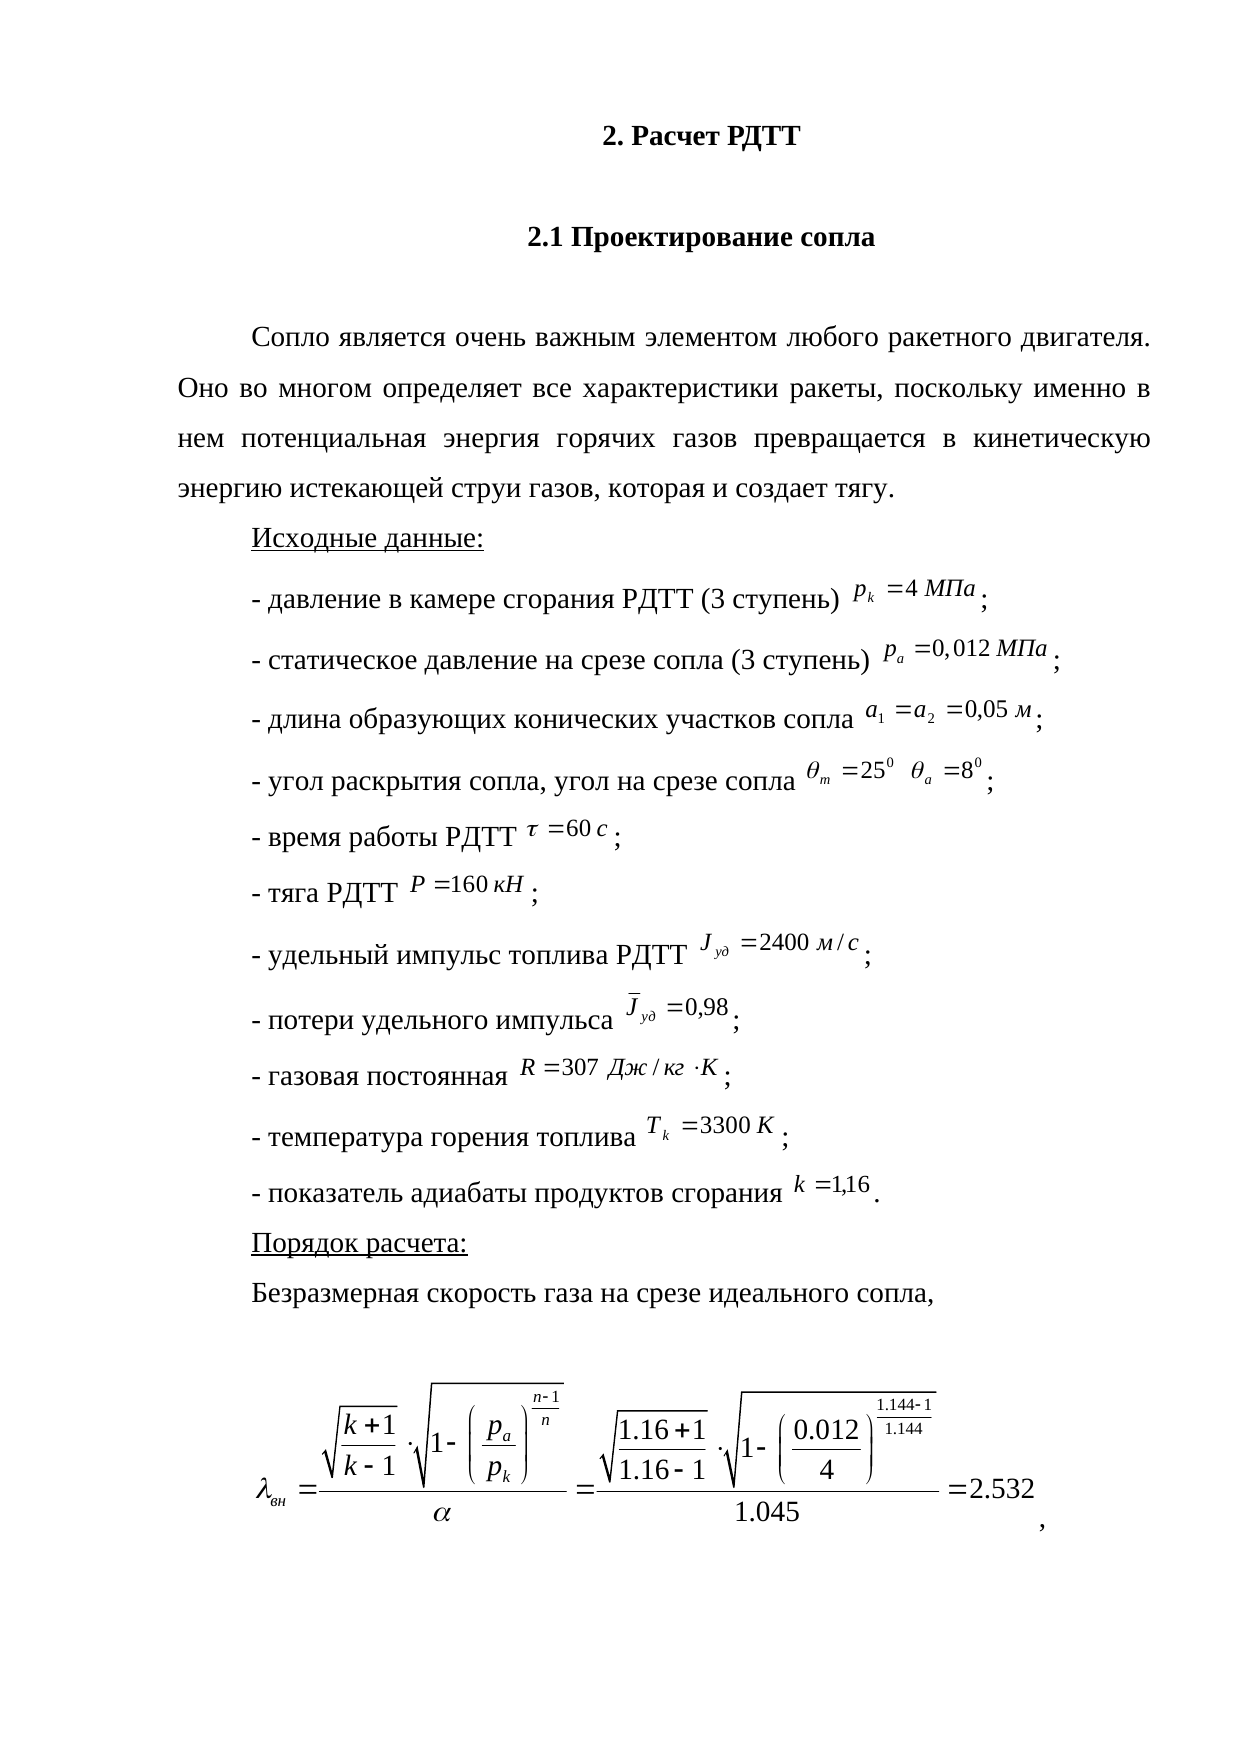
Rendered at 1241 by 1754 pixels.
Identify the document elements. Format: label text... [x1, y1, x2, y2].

text - показатель адиабаты продуктов сгорания . [177, 1169, 1152, 1208]
text Безразмерная скорость газа на срезе идеального сопла, [177, 1276, 1152, 1309]
text - угол раскрытия сопла, угол на срезе сопла ; [177, 751, 1152, 797]
subtitle 2.1 Проектирование сопла [177, 219, 1152, 252]
text - потери удельного импульса ; [177, 987, 1152, 1036]
text Сопло является очень важным элементом любого ракетного двигателя. Оно во многом определяет все характеристики ракеты, поскольку именно в нем потенциальная энергия горячих газов превращается в кинетическую энергию истекающей струи газов, которая и создает тягу. [177, 319, 1152, 504]
text - длина образующих конических участков сопла ; [177, 692, 1152, 734]
text - давление в камере сгорания РДТТ (3 ступень) ; [177, 571, 1152, 615]
text , [177, 1376, 1152, 1534]
text - тяга РДТТ ; [177, 869, 1152, 908]
text - удельный импульс топлива РДТТ ; [177, 925, 1152, 971]
text Исходные данные: [177, 521, 1152, 554]
text Порядок расчета: [177, 1225, 1152, 1259]
subtitle 2. Расчет РДТТ [177, 118, 1152, 152]
text - статическое давление на срезе сопла (3 ступень) ; [177, 632, 1152, 675]
text - газовая постоянная ; [177, 1053, 1152, 1092]
text - температура горения топлива ; [177, 1109, 1152, 1153]
text - время работы РДТТ ; [177, 813, 1152, 853]
